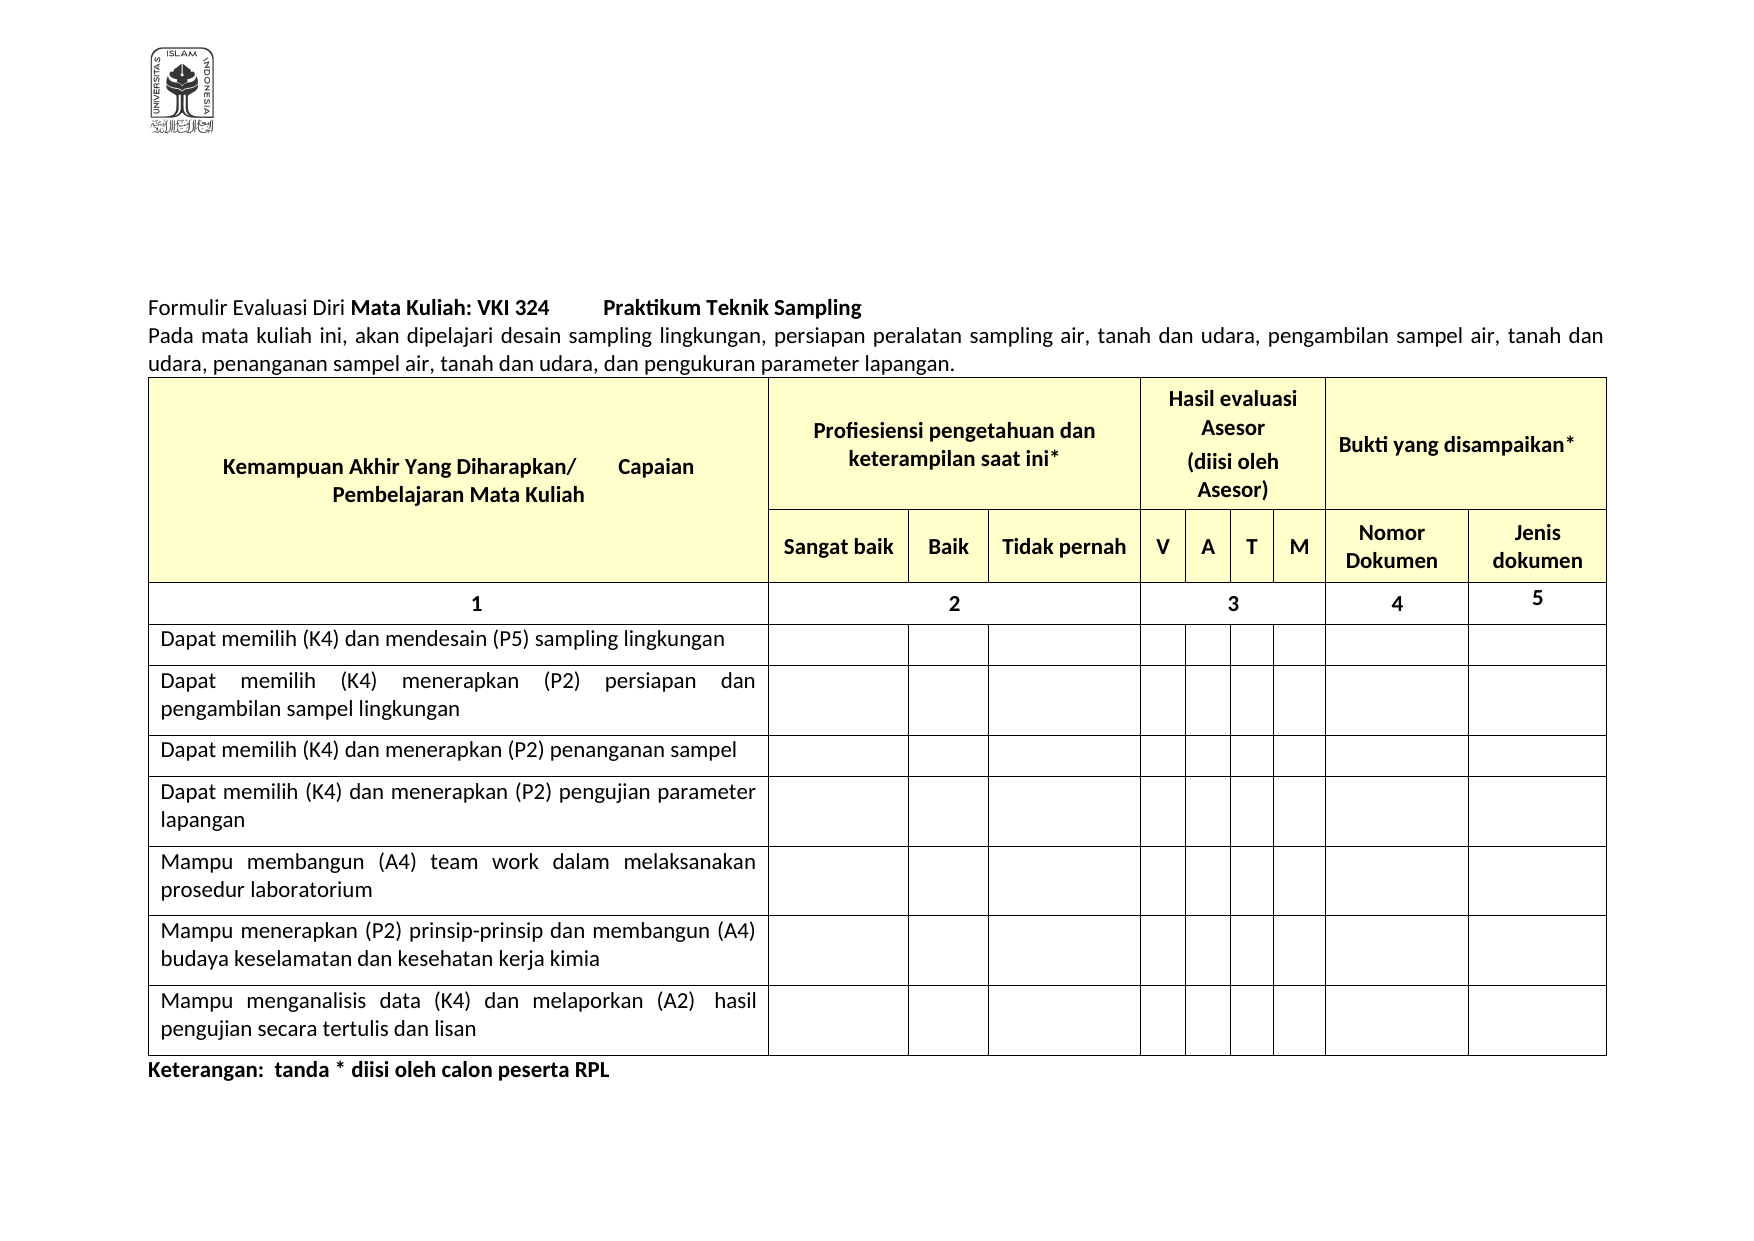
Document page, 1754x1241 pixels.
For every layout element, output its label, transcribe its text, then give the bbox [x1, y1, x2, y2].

table_cell Mampu membangun (A4) team work dalam melaksanakan prosedur laboratorium [149, 847, 768, 915]
table_cell [1231, 777, 1273, 846]
table_cell [989, 916, 1140, 985]
table_cell [769, 777, 908, 846]
table_cell [1469, 916, 1606, 985]
table_cell Dapat memilih (K4) dan menerapkan (P2) pengujian parameter lapangan [149, 777, 768, 846]
table_cell Sangat baik [769, 510, 908, 582]
table_cell [1231, 847, 1273, 915]
table_cell 1 [149, 583, 768, 623]
table_cell [989, 736, 1140, 776]
table_cell [769, 847, 908, 915]
table_cell [1326, 916, 1468, 985]
table_cell [909, 986, 988, 1054]
table_cell A [1186, 510, 1230, 582]
table_cell 2 [769, 583, 1140, 623]
table_cell [909, 777, 988, 846]
table_cell [909, 916, 988, 985]
table_cell [1141, 916, 1185, 985]
table_cell [1274, 625, 1325, 665]
table_cell [1141, 666, 1185, 734]
table_cell [1326, 666, 1468, 734]
table_cell [769, 916, 908, 985]
table_cell [769, 666, 908, 734]
table_cell [909, 625, 988, 665]
table_cell [989, 666, 1140, 734]
table_cell Jenis dokumen [1469, 510, 1606, 582]
table_cell [1231, 986, 1273, 1054]
table_cell [1326, 736, 1468, 776]
table_cell [1141, 736, 1185, 776]
table_cell [1274, 916, 1325, 985]
table_cell [1186, 777, 1230, 846]
table_cell [1326, 847, 1468, 915]
text Formulir Evaluasi Diri Mata Kuliah: VKI 324 Praktikum Teknik Sampling [148, 293, 1607, 321]
table_cell [1326, 625, 1468, 665]
table_cell Dapat memilih (K4) dan mendesain (P5) sampling lingkungan [149, 625, 768, 665]
table_cell 3 [1141, 583, 1325, 623]
table_cell Mampu menerapkan (P2) prinsip-prinsip dan membangun (A4) budaya keselamatan dan kesehatan kerja kimia [149, 916, 768, 985]
table_cell [1141, 847, 1185, 915]
text Pada mata kuliah ini, akan dipelajari desain sampling lingkungan, persiapan peralatan sampling air, tanah dan udara, pengambilan sampel air, tanah dan udara, penanganan sampel air, tanah dan udara, dan pengukuran parameter lapangan. [148, 321, 1607, 377]
table_header Bukti yang disampaikan* [1326, 378, 1606, 509]
table_cell [1141, 986, 1185, 1054]
table_cell Tidak pernah [989, 510, 1140, 582]
table_cell [1469, 666, 1606, 734]
table_cell [1231, 916, 1273, 985]
table_header Profiesiensi pengetahuan dan keterampilan saat ini* [769, 378, 1140, 509]
table_cell [1274, 736, 1325, 776]
table_cell [1186, 666, 1230, 734]
table_cell [1274, 777, 1325, 846]
table_cell [1186, 625, 1230, 665]
table_cell [989, 847, 1140, 915]
table_cell V [1141, 510, 1185, 582]
table_header Kemampuan Akhir Yang Diharapkan/ Capaian Pembelajaran Mata Kuliah [149, 378, 768, 582]
table_cell [1186, 847, 1230, 915]
table_cell [1141, 777, 1185, 846]
table_cell [1141, 625, 1185, 665]
table_cell [989, 625, 1140, 665]
table_cell [1274, 666, 1325, 734]
table_cell [769, 625, 908, 665]
table_cell [909, 847, 988, 915]
table_cell [769, 736, 908, 776]
picture [133, 32, 231, 149]
table_cell [1231, 625, 1273, 665]
table_cell [1326, 986, 1468, 1054]
table_cell [1469, 777, 1606, 846]
table_cell [989, 777, 1140, 846]
table_cell [1469, 625, 1606, 665]
table_cell Dapat memilih (K4) dan menerapkan (P2) penanganan sampel [149, 736, 768, 776]
table_cell [769, 986, 908, 1054]
table_cell [1326, 777, 1468, 846]
table_cell [989, 986, 1140, 1054]
table_cell 5 [1469, 583, 1606, 623]
table_cell Baik [909, 510, 988, 582]
table_cell [1186, 736, 1230, 776]
table_cell [909, 666, 988, 734]
table_cell Mampu menganalisis data (K4) dan melaporkan (A2) hasil pengujian secara tertulis dan lisan [149, 986, 768, 1054]
table_cell [1186, 986, 1230, 1054]
table_cell M [1274, 510, 1325, 582]
table_cell [1469, 736, 1606, 776]
table_cell T [1231, 510, 1273, 582]
table_cell [1469, 847, 1606, 915]
table_cell Nomor Dokumen [1326, 510, 1468, 582]
table_cell [1469, 986, 1606, 1054]
table_cell [1274, 986, 1325, 1054]
table_header Hasil evaluasi Asesor (diisi oleh Asesor) [1141, 378, 1325, 509]
table_cell [1231, 736, 1273, 776]
table_cell [1186, 916, 1230, 985]
table_cell [909, 736, 988, 776]
text Keterangan: tanda * diisi oleh calon peserta RPL [148, 1056, 1607, 1083]
table_cell Dapat memilih (K4) menerapkan (P2) persiapan dan pengambilan sampel lingkungan [149, 666, 768, 734]
table_cell 4 [1326, 583, 1468, 623]
table_cell [1231, 666, 1273, 734]
table_cell [1274, 847, 1325, 915]
